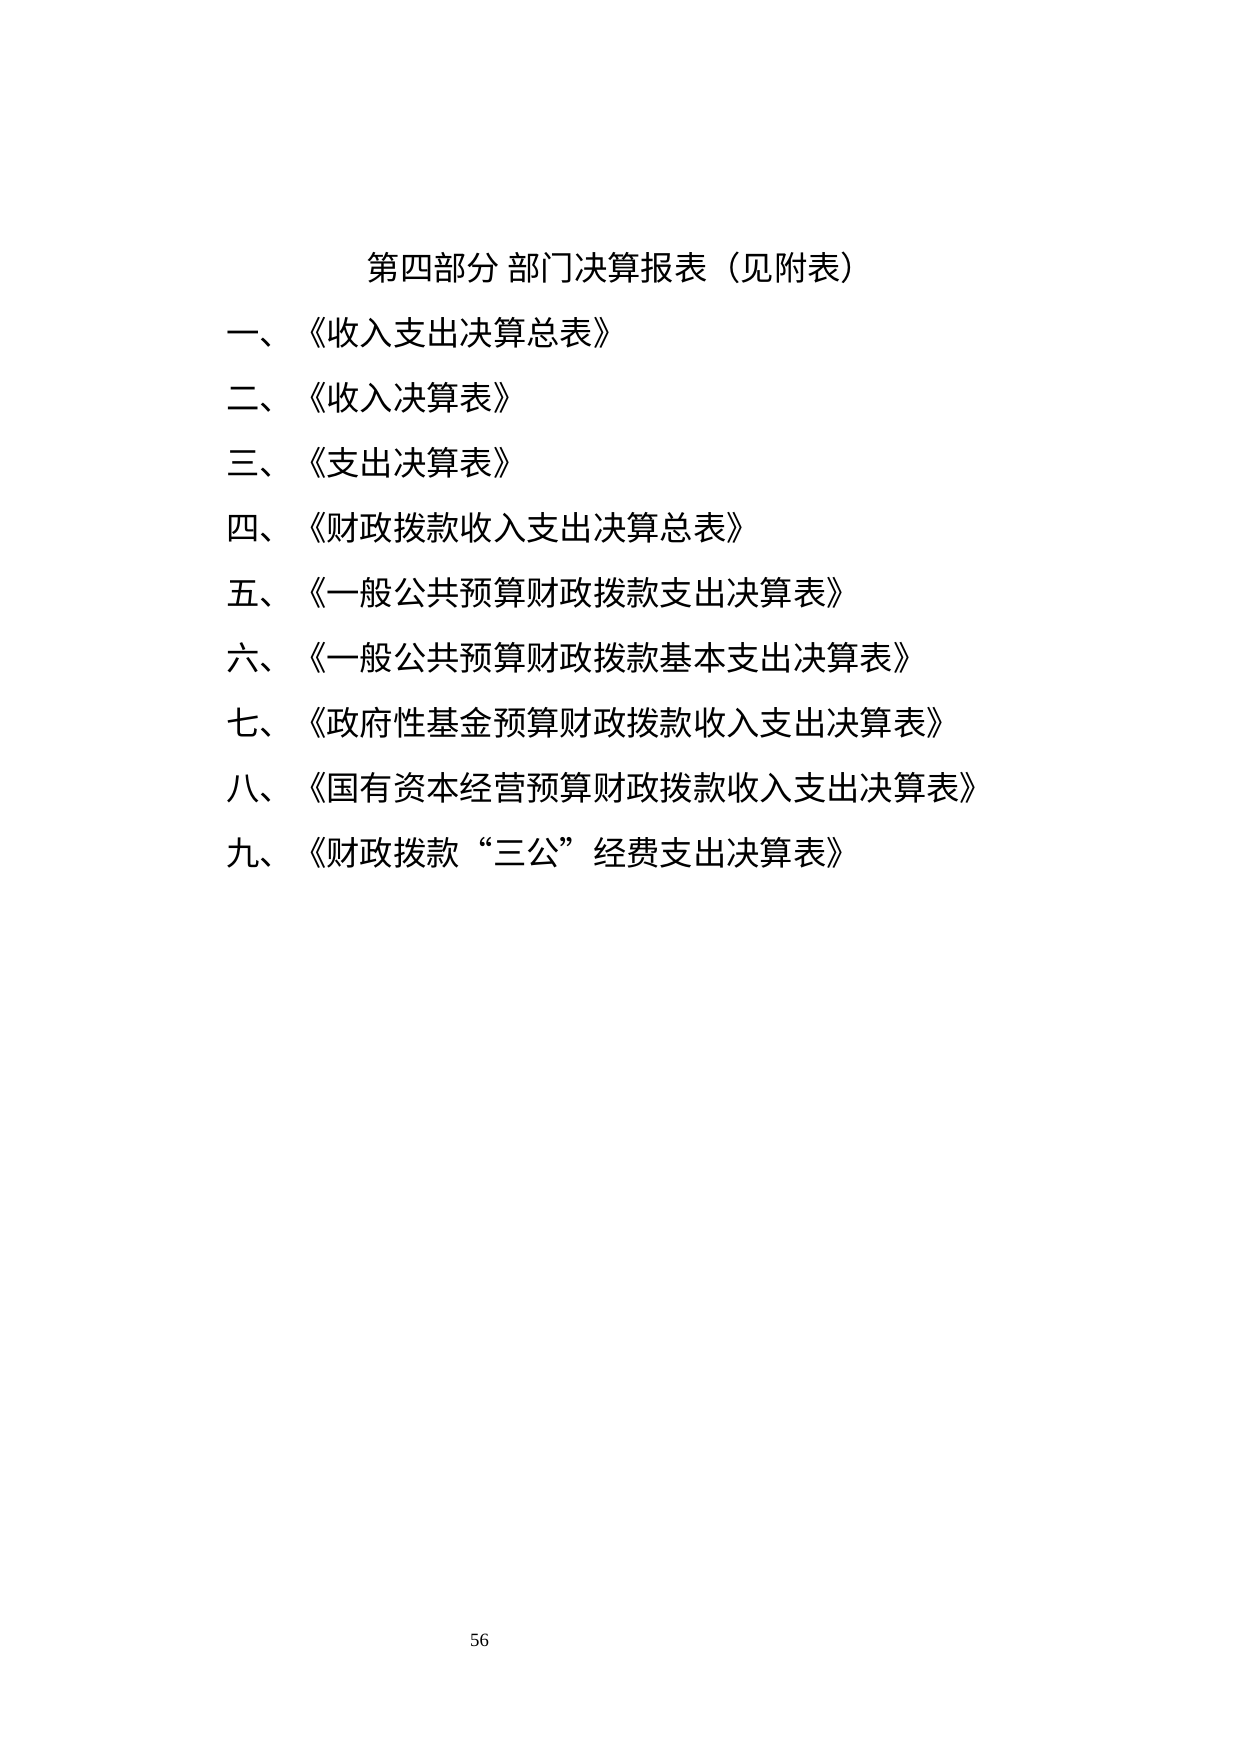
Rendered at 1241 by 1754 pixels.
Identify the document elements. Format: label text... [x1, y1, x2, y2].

text 五、《一般公共预算财政拨款支出决算表》 [159, 558, 1081, 623]
text 第四部分 部门决算报表（见附表） [159, 233, 1081, 298]
text 一、《收入支出决算总表》 [159, 298, 1081, 363]
text 八、《国有资本经营预算财政拨款收入支出决算表》 [159, 753, 1081, 818]
text 六、《一般公共预算财政拨款基本支出决算表》 [159, 623, 1081, 688]
text 四、《财政拨款收入支出决算总表》 [159, 493, 1081, 558]
text 九、《财政拨款“三公”经费支出决算表》 [159, 818, 1081, 883]
text 二、《收入决算表》 [159, 363, 1081, 428]
text 三、《支出决算表》 [159, 428, 1081, 493]
text 七、《政府性基金预算财政拨款收入支出决算表》 [159, 688, 1081, 753]
